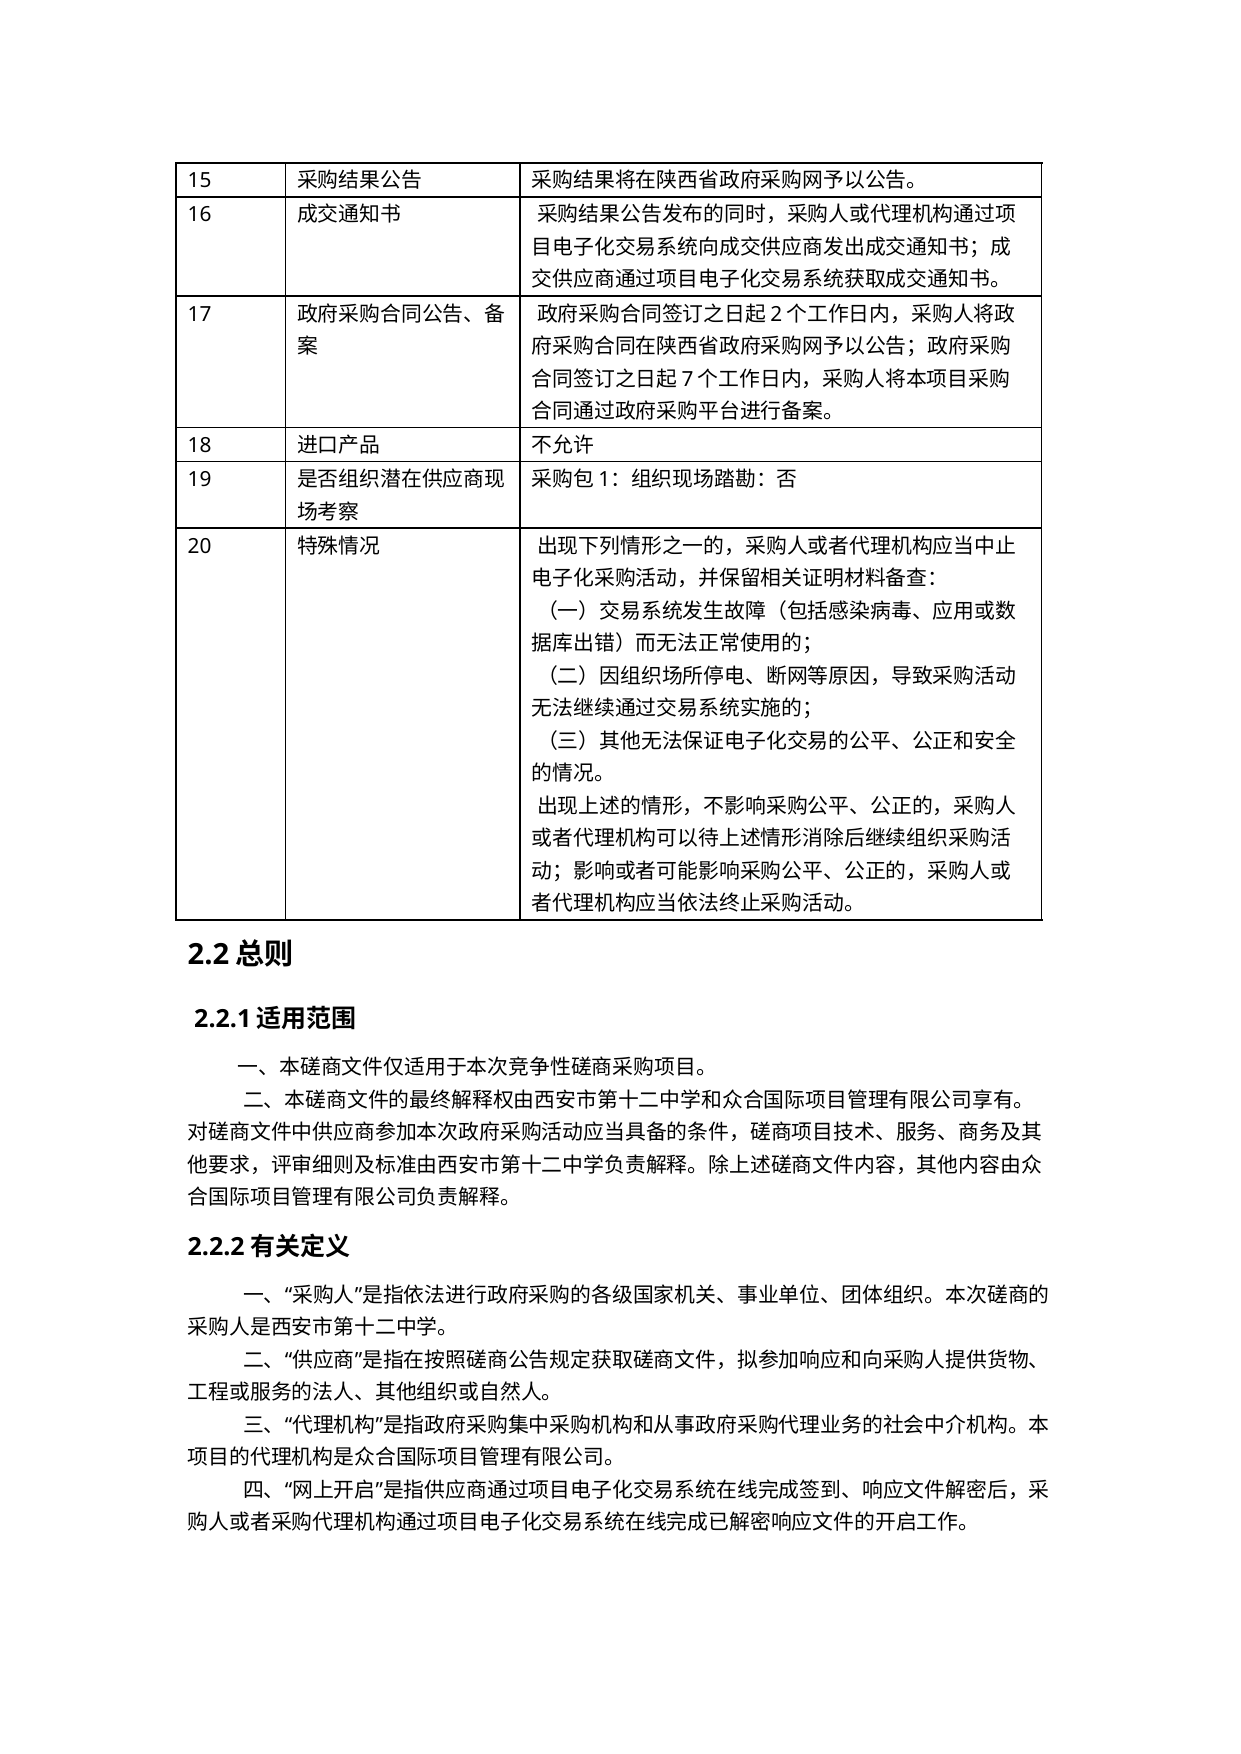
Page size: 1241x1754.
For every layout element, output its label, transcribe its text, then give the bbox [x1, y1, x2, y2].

table_cell 进口产品 [286, 428, 519, 461]
table_cell 是否组织潜在供应商现场考察 [286, 462, 519, 527]
table_cell 采购结果公告 [286, 164, 519, 196]
table_cell 政府采购合同签订之日起2个工作日内，采购人将政府采购合同在陕西省政府采购网予以公告；政府采购合同签订之日起7个工作日内，采购人将本项目采购合同通过政府采购平台进行备案。 [521, 297, 1041, 427]
text 二、“供应商”是指在按照磋商公告规定获取磋商文件，拟参加响应和向采购人提供货物、工程或服务的法人、其他组织或自然人。 [187, 1343, 1053, 1408]
text 三、“代理机构”是指政府采购集中采购机构和从事政府采购代理业务的社会中介机构。本项目的代理机构是众合国际项目管理有限公司。 [187, 1408, 1053, 1473]
table_cell 成交通知书 [286, 198, 519, 295]
table_cell 政府采购合同公告、备案 [286, 297, 519, 427]
table_cell 特殊情况 [286, 529, 519, 919]
table_cell 不允许 [521, 428, 1041, 461]
table_cell 16 [177, 198, 285, 295]
table_cell 出现下列情形之一的，采购人或者代理机构应当中止电子化采购活动，并保留相关证明材料备查： （一）交易系统发生故障（包括感染病毒、应用或数据库出错）而无法正常使用的； （二）因组织场所停电、断网等原因，导致采购活动无法继续通过交易系统实施的； （三）其他无法保证电子化交易的公平、公正和安全的情况。 出现上述的情形，不影响采购公平、公正的，采购人或者代理机构可以待上述情形消除后继续组织采购活动；影响或者可能影响采购公平、公正的，采购人或者代理机构应当依法终止采购活动。 [521, 529, 1041, 919]
table_cell 采购结果将在陕西省政府采购网予以公告。 [521, 164, 1041, 196]
text 2.2.1适用范围 [187, 985, 1053, 1050]
text 二、本磋商文件的最终解释权由西安市第十二中学和众合国际项目管理有限公司享有。对磋商文件中供应商参加本次政府采购活动应当具备的条件，磋商项目技术、服务、商务及其他要求，评审细则及标准由西安市第十二中学负责解释。除上述磋商文件内容，其他内容由众合国际项目管理有限公司负责解释。 [187, 1083, 1053, 1213]
table_cell 18 [177, 428, 285, 461]
text 一、“采购人”是指依法进行政府采购的各级国家机关、事业单位、团体组织。本次磋商的采购人是西安市第十二中学。 [187, 1278, 1053, 1343]
text 2.2总则 [187, 920, 1053, 985]
table_cell 17 [177, 297, 285, 427]
text 2.2.2有关定义 [187, 1213, 1053, 1278]
table_cell 采购结果公告发布的同时，采购人或代理机构通过项目电子化交易系统向成交供应商发出成交通知书；成交供应商通过项目电子化交易系统获取成交通知书。 [521, 198, 1041, 295]
table_cell 15 [177, 164, 285, 196]
table_cell 采购包1：组织现场踏勘：否 [521, 462, 1041, 527]
table_cell 19 [177, 462, 285, 527]
text 一、本磋商文件仅适用于本次竞争性磋商采购项目。 [187, 1050, 1053, 1083]
table_cell 20 [177, 529, 285, 919]
text 四、“网上开启”是指供应商通过项目电子化交易系统在线完成签到、响应文件解密后，采购人或者采购代理机构通过项目电子化交易系统在线完成已解密响应文件的开启工作。 [187, 1473, 1053, 1538]
